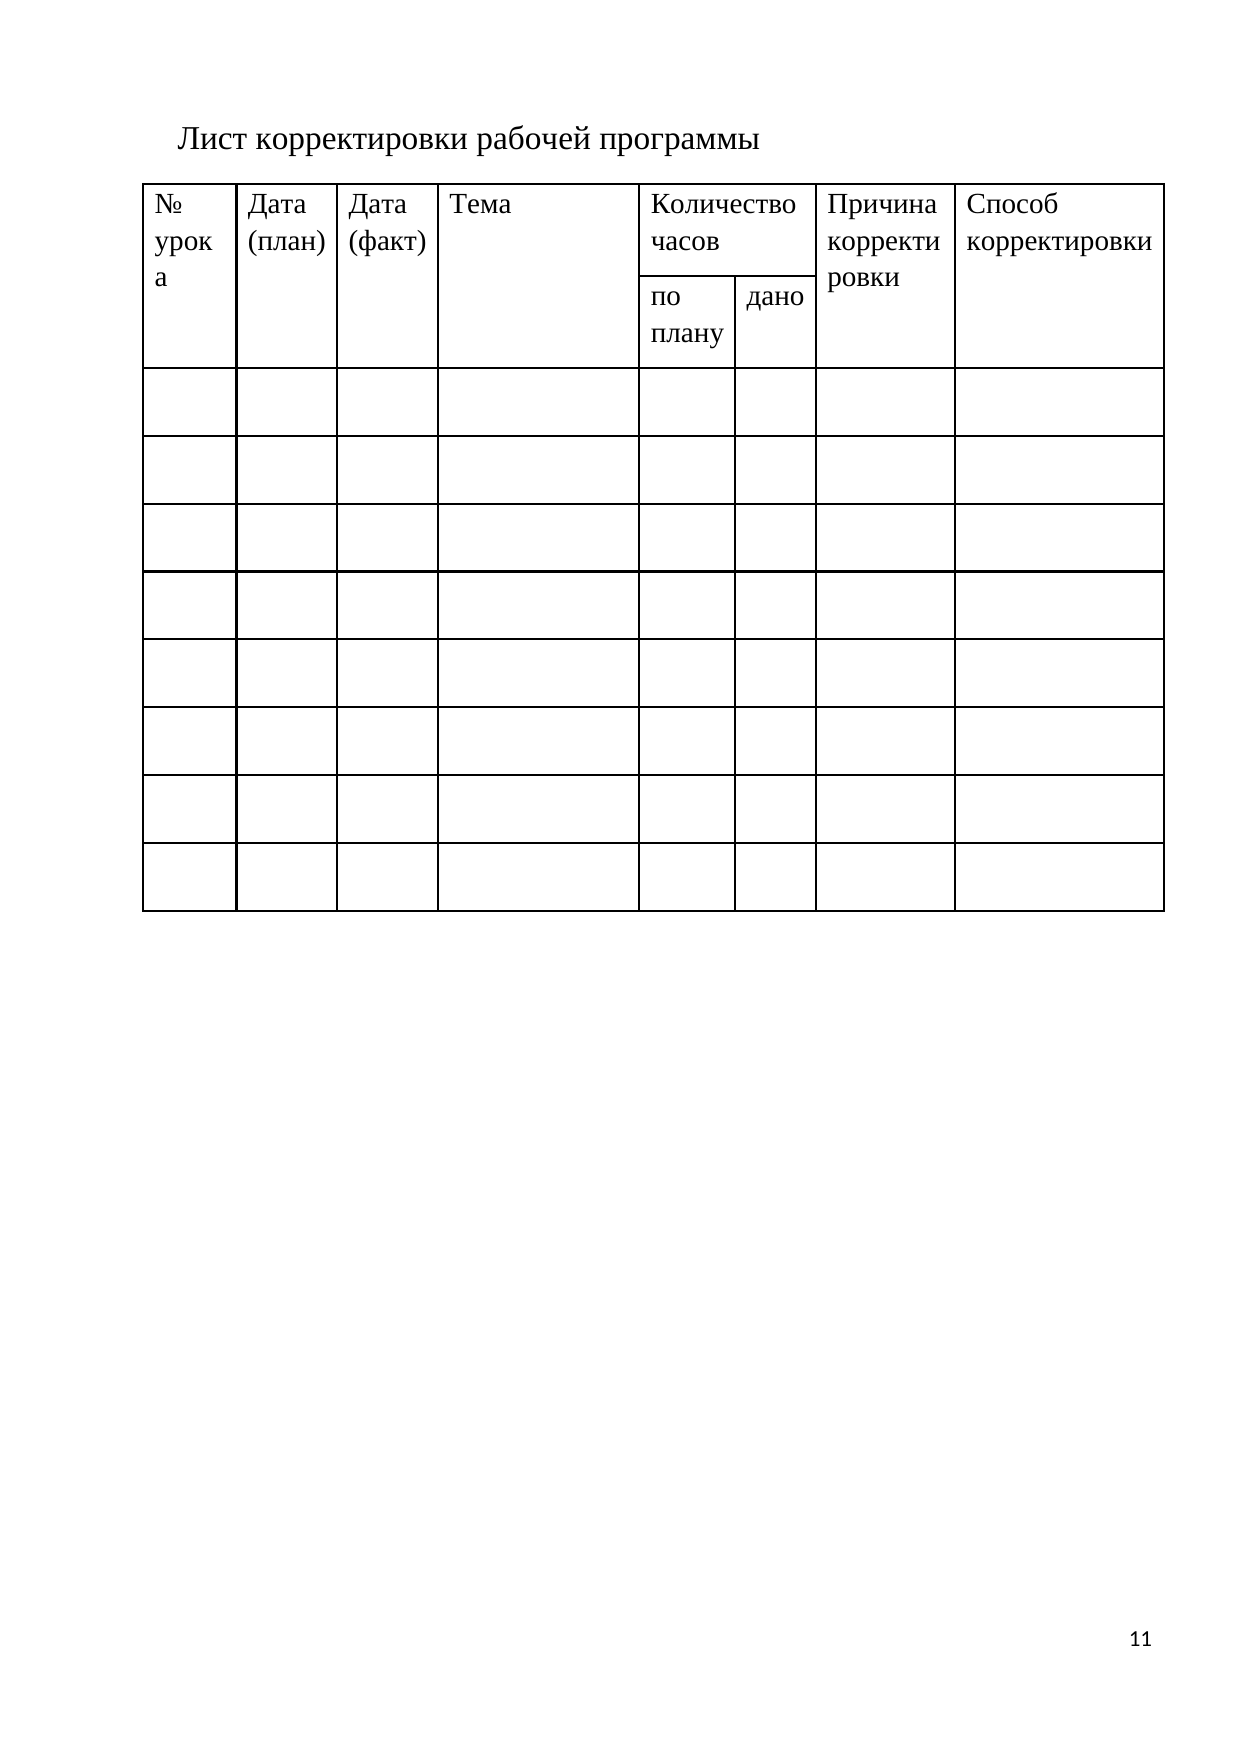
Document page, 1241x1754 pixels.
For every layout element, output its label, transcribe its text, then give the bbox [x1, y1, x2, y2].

table_cell [956, 505, 1163, 570]
table_header Дата (план) [238, 185, 336, 367]
table_cell [338, 573, 437, 638]
table_cell [144, 640, 235, 706]
table_cell [956, 640, 1163, 706]
table_cell [640, 640, 734, 706]
table_cell [238, 505, 336, 570]
table_cell [338, 505, 437, 570]
table_cell [817, 505, 954, 570]
table_cell [736, 708, 815, 774]
table_cell [736, 844, 815, 909]
table_cell [238, 776, 336, 842]
table_header Причина корректировки [817, 185, 954, 367]
table_cell [956, 776, 1163, 842]
table_cell [956, 844, 1163, 909]
table_cell дано [736, 277, 815, 367]
table_cell [817, 708, 954, 774]
table_cell [238, 708, 336, 774]
table_header Дата (факт) [338, 185, 437, 367]
table_cell [817, 437, 954, 503]
table_cell [817, 573, 954, 638]
table_cell [338, 708, 437, 774]
table_cell по плану [640, 277, 734, 367]
table_cell [338, 437, 437, 503]
table_cell [736, 776, 815, 842]
table_cell [238, 369, 336, 435]
table_cell [238, 640, 336, 706]
table_cell [439, 844, 638, 909]
table_cell [439, 369, 638, 435]
table_cell [338, 776, 437, 842]
table_cell [439, 437, 638, 503]
table_cell [736, 369, 815, 435]
table_cell [640, 505, 734, 570]
table_header Тема [439, 185, 638, 367]
table_cell [144, 776, 235, 842]
table_cell [144, 573, 235, 638]
table_cell [144, 369, 235, 435]
table_cell [640, 573, 734, 638]
table_cell [956, 573, 1163, 638]
table_cell [736, 505, 815, 570]
table_cell [439, 640, 638, 706]
table_cell [640, 437, 734, 503]
table_cell [144, 708, 235, 774]
table_cell [817, 369, 954, 435]
table_cell [439, 505, 638, 570]
table_cell [956, 437, 1163, 503]
table_cell [338, 369, 437, 435]
table_cell [238, 844, 336, 909]
text Лист корректировки рабочей программы [177, 118, 1152, 156]
table_cell [817, 844, 954, 909]
table_cell [817, 640, 954, 706]
table_cell [640, 844, 734, 909]
table_header Способ корректировки [956, 185, 1163, 367]
table_cell [956, 708, 1163, 774]
table_cell [736, 640, 815, 706]
table_header № урока [144, 185, 235, 367]
table_cell [736, 573, 815, 638]
table_header Количество часов [640, 185, 815, 275]
table_cell [439, 776, 638, 842]
table_cell [817, 776, 954, 842]
table_cell [238, 573, 336, 638]
table_cell [640, 708, 734, 774]
table_cell [144, 505, 235, 570]
table_cell [144, 844, 235, 909]
table_cell [338, 844, 437, 909]
table_cell [640, 776, 734, 842]
table_cell [238, 437, 336, 503]
table_cell [736, 437, 815, 503]
table_cell [956, 369, 1163, 435]
table_cell [144, 437, 235, 503]
table_cell [640, 369, 734, 435]
table_cell [439, 708, 638, 774]
table_cell [338, 640, 437, 706]
table_cell [439, 573, 638, 638]
